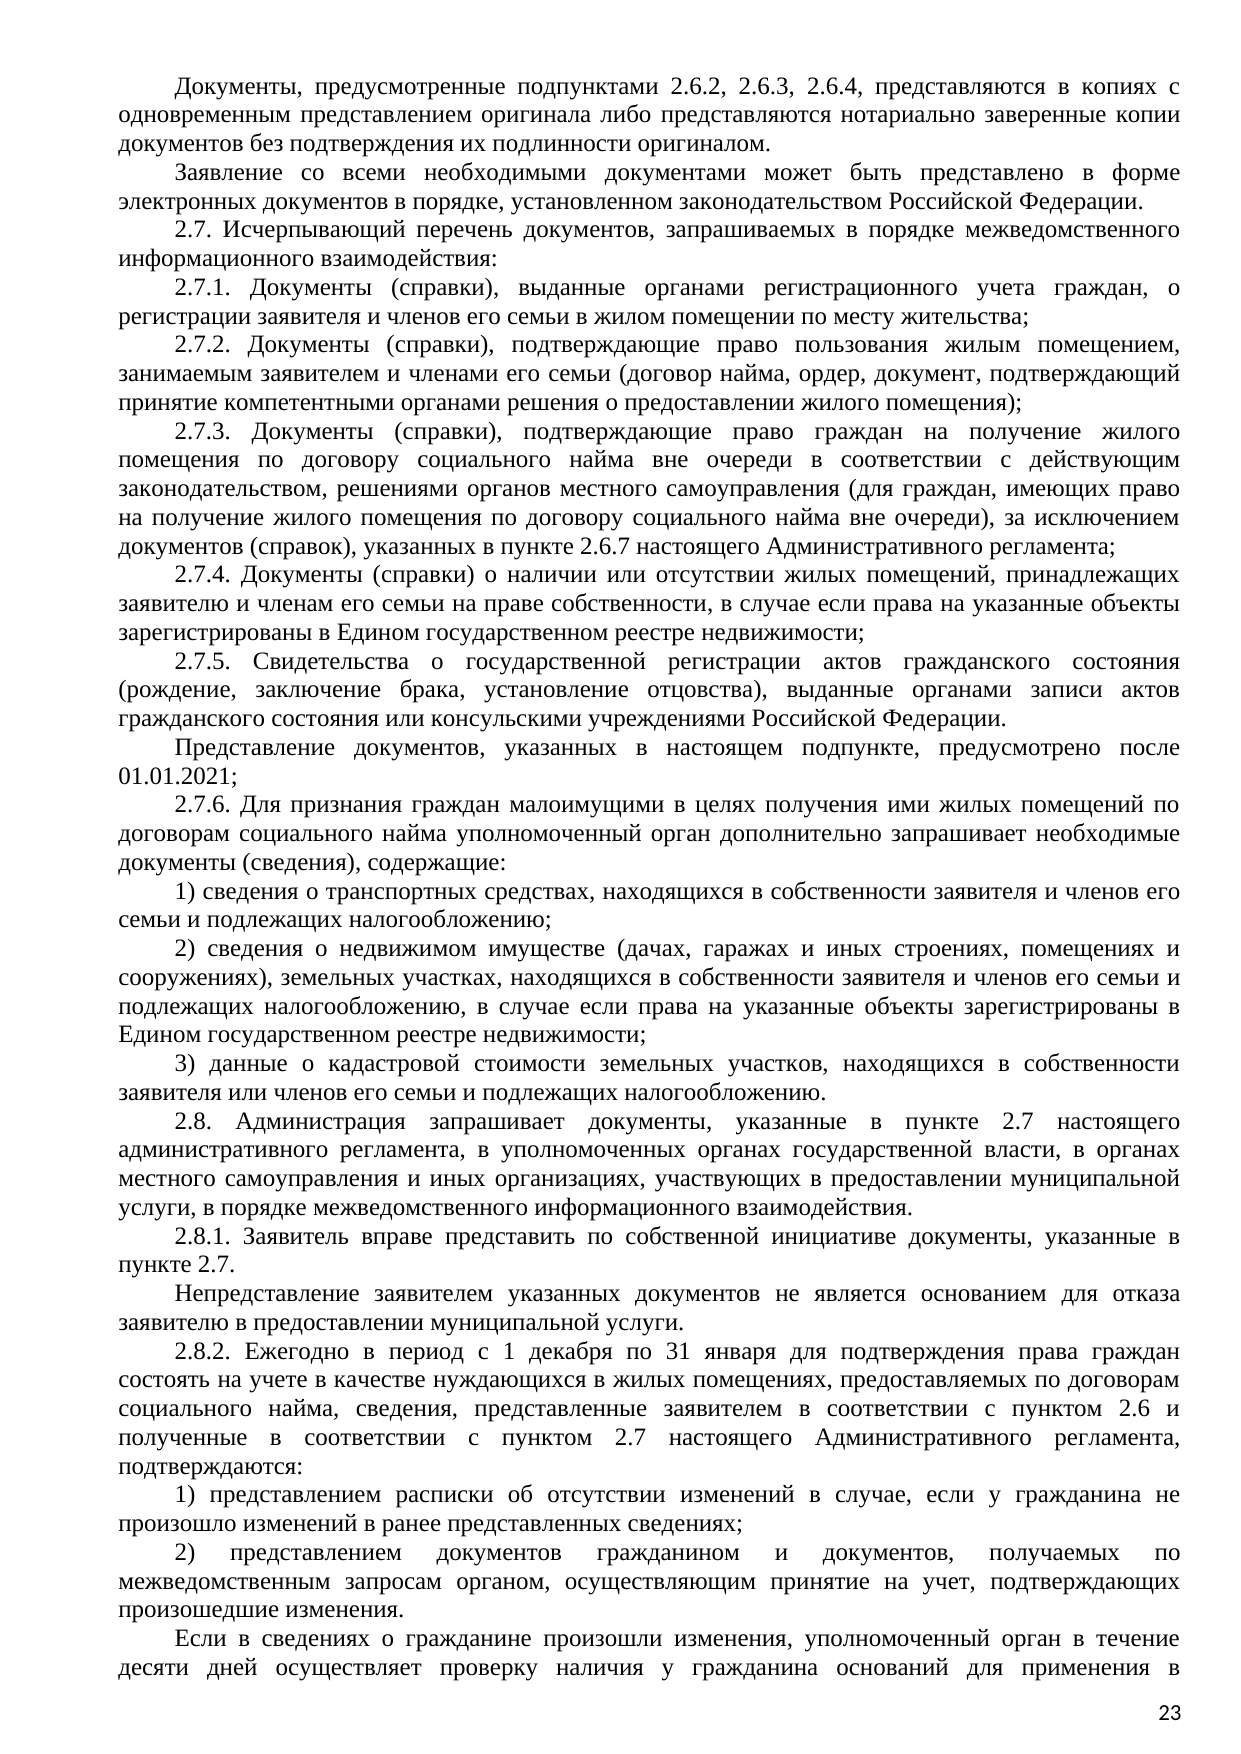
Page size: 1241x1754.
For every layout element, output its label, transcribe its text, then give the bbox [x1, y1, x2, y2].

text 2.8.2. Ежегодно в период с 1 декабря по 31 января для подтверждения права граждан состоять на учете в качестве нуждающихся в жилых помещениях, предоставляемых по договорам социального найма, сведения, представленные заявителем в соответствии с пунктом 2.6 и полученные в соответствии с пунктом 2.7 настоящего Административного регламента, подтверждаются: [118, 1336, 1181, 1479]
text 2.7.1. Документы (справки), выданные органами регистрационного учета граждан, о регистрации заявителя и членов его семьи в жилом помещении по месту жительства; [118, 272, 1181, 329]
text Представление документов, указанных в настоящем подпункте, предусмотрено после 01.01.2021; [118, 732, 1181, 789]
text 2.7.6. Для признания граждан малоимущими в целях получения ими жилых помещений по договорам социального найма уполномоченный орган дополнительно запрашивает необходимые документы (сведения), содержащие: [118, 789, 1181, 876]
text 2.7.4. Документы (справки) о наличии или отсутствии жилых помещений, принадлежащих заявителю и членам его семьи на праве собственности, в случае если права на указанные объекты зарегистрированы в Едином государственном реестре недвижимости; [118, 559, 1181, 646]
text Документы, предусмотренные подпунктами 2.6.2, 2.6.3, 2.6.4, представляются в копиях с одновременным представлением оригинала либо представляются нотариально заверенные копии документов без подтверждения их подлинности оригиналом. [118, 71, 1181, 157]
text Заявление со всеми необходимыми документами может быть представлено в форме электронных документов в порядке, установленном законодательством Российской Федерации. [118, 157, 1181, 214]
text 2.7.2. Документы (справки), подтверждающие право пользования жилым помещением, занимаемым заявителем и членами его семьи (договор найма, ордер, документ, подтверждающий принятие компетентными органами решения о предоставлении жилого помещения); [118, 329, 1181, 416]
text 1) сведения о транспортных средствах, находящихся в собственности заявителя и членов его семьи и подлежащих налогообложению; [118, 876, 1181, 933]
text 3) данные о кадастровой стоимости земельных участков, находящихся в собственности заявителя или членов его семьи и подлежащих налогообложению. [118, 1048, 1181, 1106]
text 2.8. Администрация запрашивает документы, указанные в пункте 2.7 настоящего административного регламента, в уполномоченных органах государственной власти, в органах местного самоуправления и иных организациях, участвующих в предоставлении муниципальной услуги, в порядке межведомственного информационного взаимодействия. [118, 1106, 1181, 1221]
text 2.7.3. Документы (справки), подтверждающие право граждан на получение жилого помещения по договору социального найма вне очереди в соответствии с действующим законодательством, решениями органов местного самоуправления (для граждан, имеющих право на получение жилого помещения по договору социального найма вне очереди), за исключением документов (справок), указанных в пункте 2.6.7 настоящего Административного регламента; [118, 416, 1181, 559]
text Непредставление заявителем указанных документов не является основанием для отказа заявителю в предоставлении муниципальной услуги. [118, 1278, 1181, 1336]
text 2.7.5. Свидетельства о государственной регистрации актов гражданского состояния (рождение, заключение брака, установление отцовства), выданные органами записи актов гражданского состояния или консульскими учреждениями Российской Федерации. [118, 646, 1181, 732]
text 1) представлением расписки об отсутствии изменений в случае, если у гражданина не произошло изменений в ранее представленных сведениях; [118, 1479, 1181, 1537]
text 2.8.1. Заявитель вправе представить по собственной инициативе документы, указанные в пункте 2.7. [118, 1221, 1181, 1278]
text 2.7. Исчерпывающий перечень документов, запрашиваемых в порядке межведомственного информационного взаимодействия: [118, 214, 1181, 272]
text 2) сведения о недвижимом имуществе (дачах, гаражах и иных строениях, помещениях и сооружениях), земельных участках, находящихся в собственности заявителя и членов его семьи и подлежащих налогообложению, в случае если права на указанные объекты зарегистрированы в Едином государственном реестре недвижимости; [118, 933, 1181, 1048]
text 2) представлением документов гражданином и документов, получаемых по межведомственным запросам органом, осуществляющим принятие на учет, подтверждающих произошедшие изменения. [118, 1537, 1181, 1623]
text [118, 1623, 1181, 1681]
